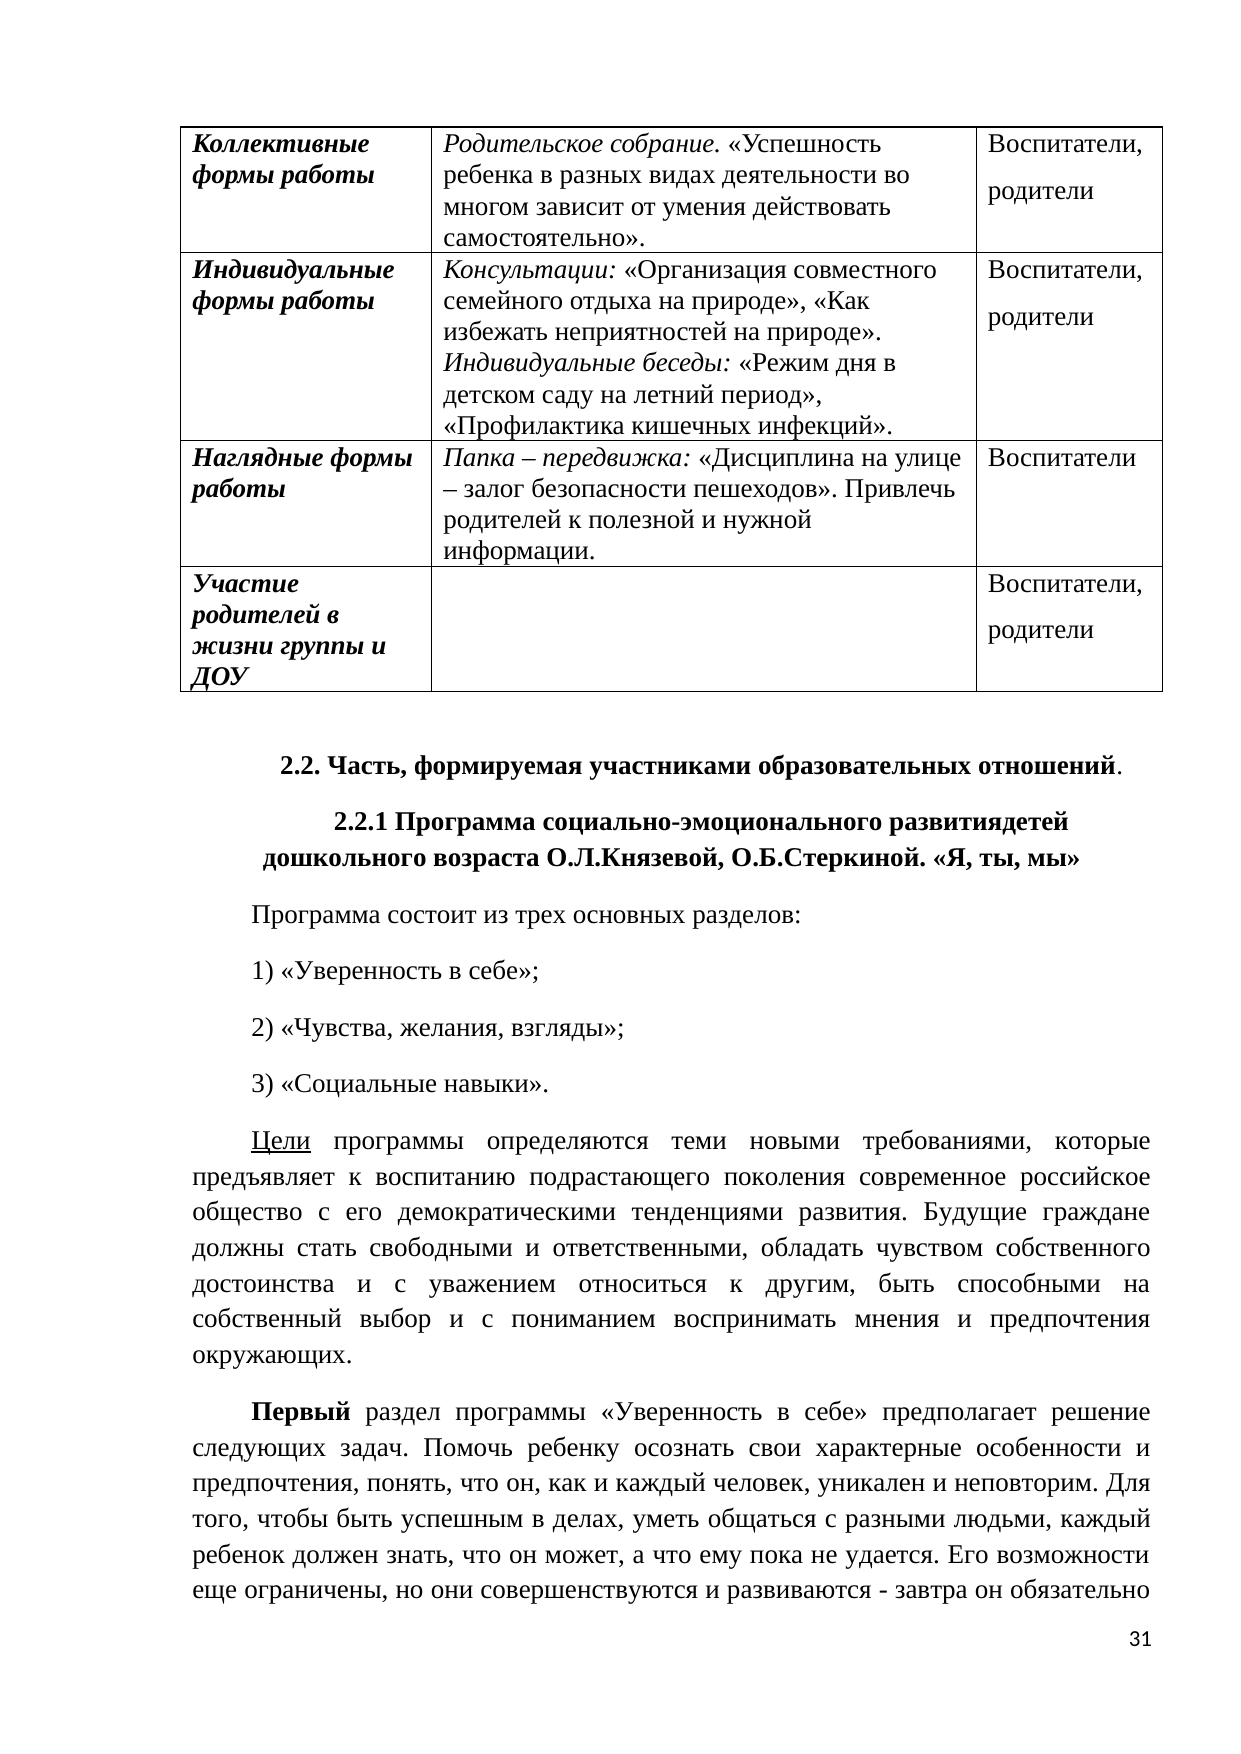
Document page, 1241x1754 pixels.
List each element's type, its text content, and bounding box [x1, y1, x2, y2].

text Цели программы определяются теми новыми требованиями, которые предъявляет к воспитанию подрастающего поколения современное российское общество с его демократическими тенденциями развития. Будущие граждане должны стать свободными и ответственными, обладать чувством собственного достоинства и с уважением относиться к другим, быть способными на собственный выбор и с пониманием воспринимать мнения и предпочтения окружающих. [192, 1124, 1152, 1369]
table_cell Папка – передвижка: «Дисциплина на улице – залог безопасности пешеходов». Привлечь родителей к полезной и нужной информации. [432, 441, 976, 566]
text 1) «Уверенность в себе»; [192, 954, 1152, 985]
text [192, 1395, 1152, 1605]
table_cell Воспитатели, родители [977, 128, 1162, 252]
text 2.2.1 Программа социально-эмоционального развитиядетей дошкольного возраста О.Л.Князевой, О.Б.Стеркиной. «Я, ты, мы» [192, 805, 1152, 872]
table_cell Родительское собрание. «Успешность ребенка в разных видах деятельности во многом зависит от умения действовать самостоятельно». [432, 128, 976, 252]
table_cell Участие родителей в жизни группы и ДОУ [181, 567, 431, 691]
table_cell Воспитатели, родители [977, 567, 1162, 691]
table_cell Наглядные формы работы [181, 441, 431, 566]
table_cell [432, 567, 976, 691]
table_cell Коллективные формы работы [181, 128, 431, 252]
table_cell Консультации: «Организация совместного семейного отдыха на природе», «Как избежать неприятностей на природе». Индивидуальные беседы: «Режим дня в детском саду на летний период», «Профилактика кишечных инфекций». [432, 253, 976, 440]
text Программа состоит из трех основных разделов: [192, 898, 1152, 929]
table_cell Индивидуальные формы работы [181, 253, 431, 440]
text 2) «Чувства, желания, взгляды»; [192, 1011, 1152, 1042]
text 2.2. Часть, формируемая участниками образовательных отношений. [192, 749, 1152, 780]
text 3) «Социальные навыки». [192, 1067, 1152, 1098]
table_cell Воспитатели [977, 441, 1162, 566]
table_cell Воспитатели, родители [977, 253, 1162, 440]
